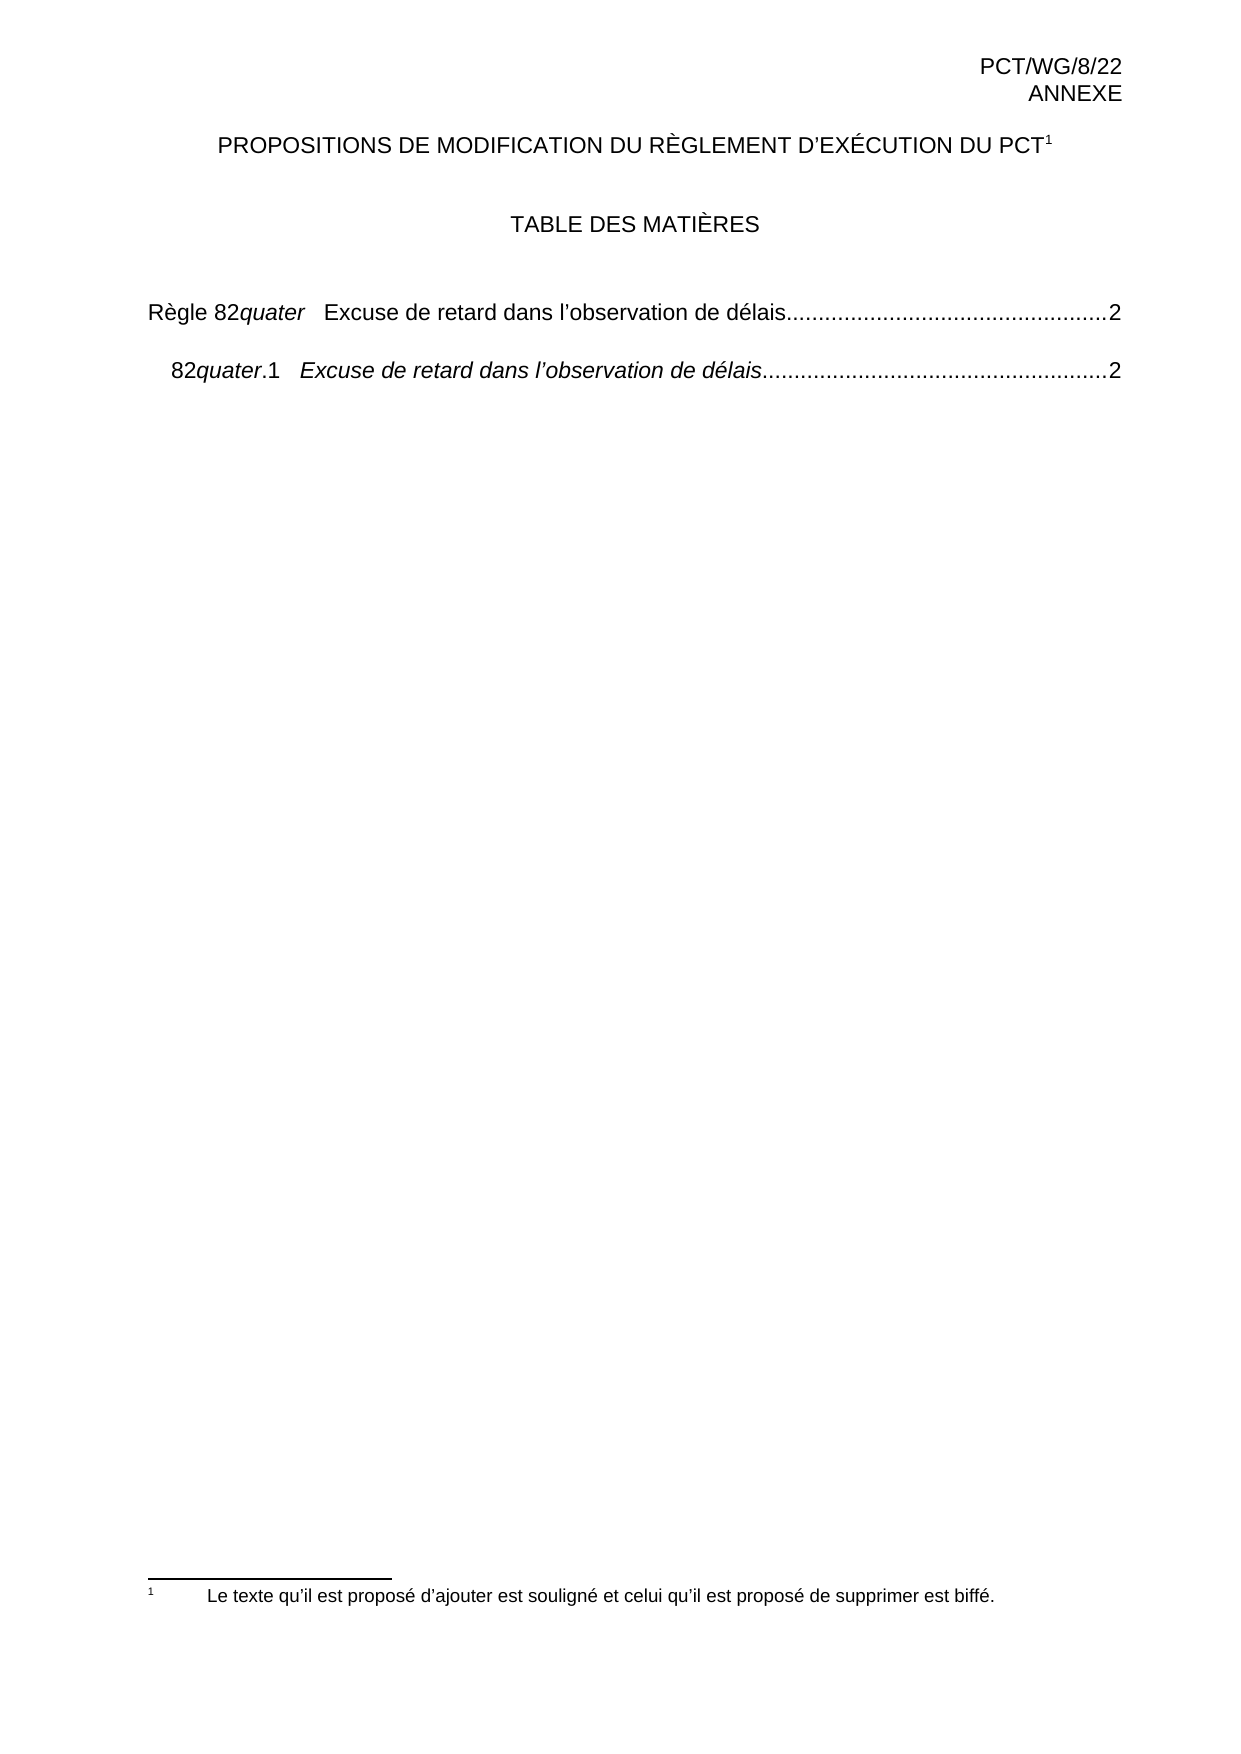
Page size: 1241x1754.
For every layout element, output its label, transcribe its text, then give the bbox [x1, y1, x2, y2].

text Règle 82quater Excuse de retard dans l’observation de délais 2 [148, 299, 1122, 326]
text 82quater.1 Excuse de retard dans l’observation de délais 2 [171, 357, 1122, 383]
text TABLE DES MATIÈRES [148, 211, 1122, 238]
text PROPOSITIONS DE MODIFICATION DU RÈGLEMENT D’EXÉCUTION DU PCT [148, 132, 1122, 158]
